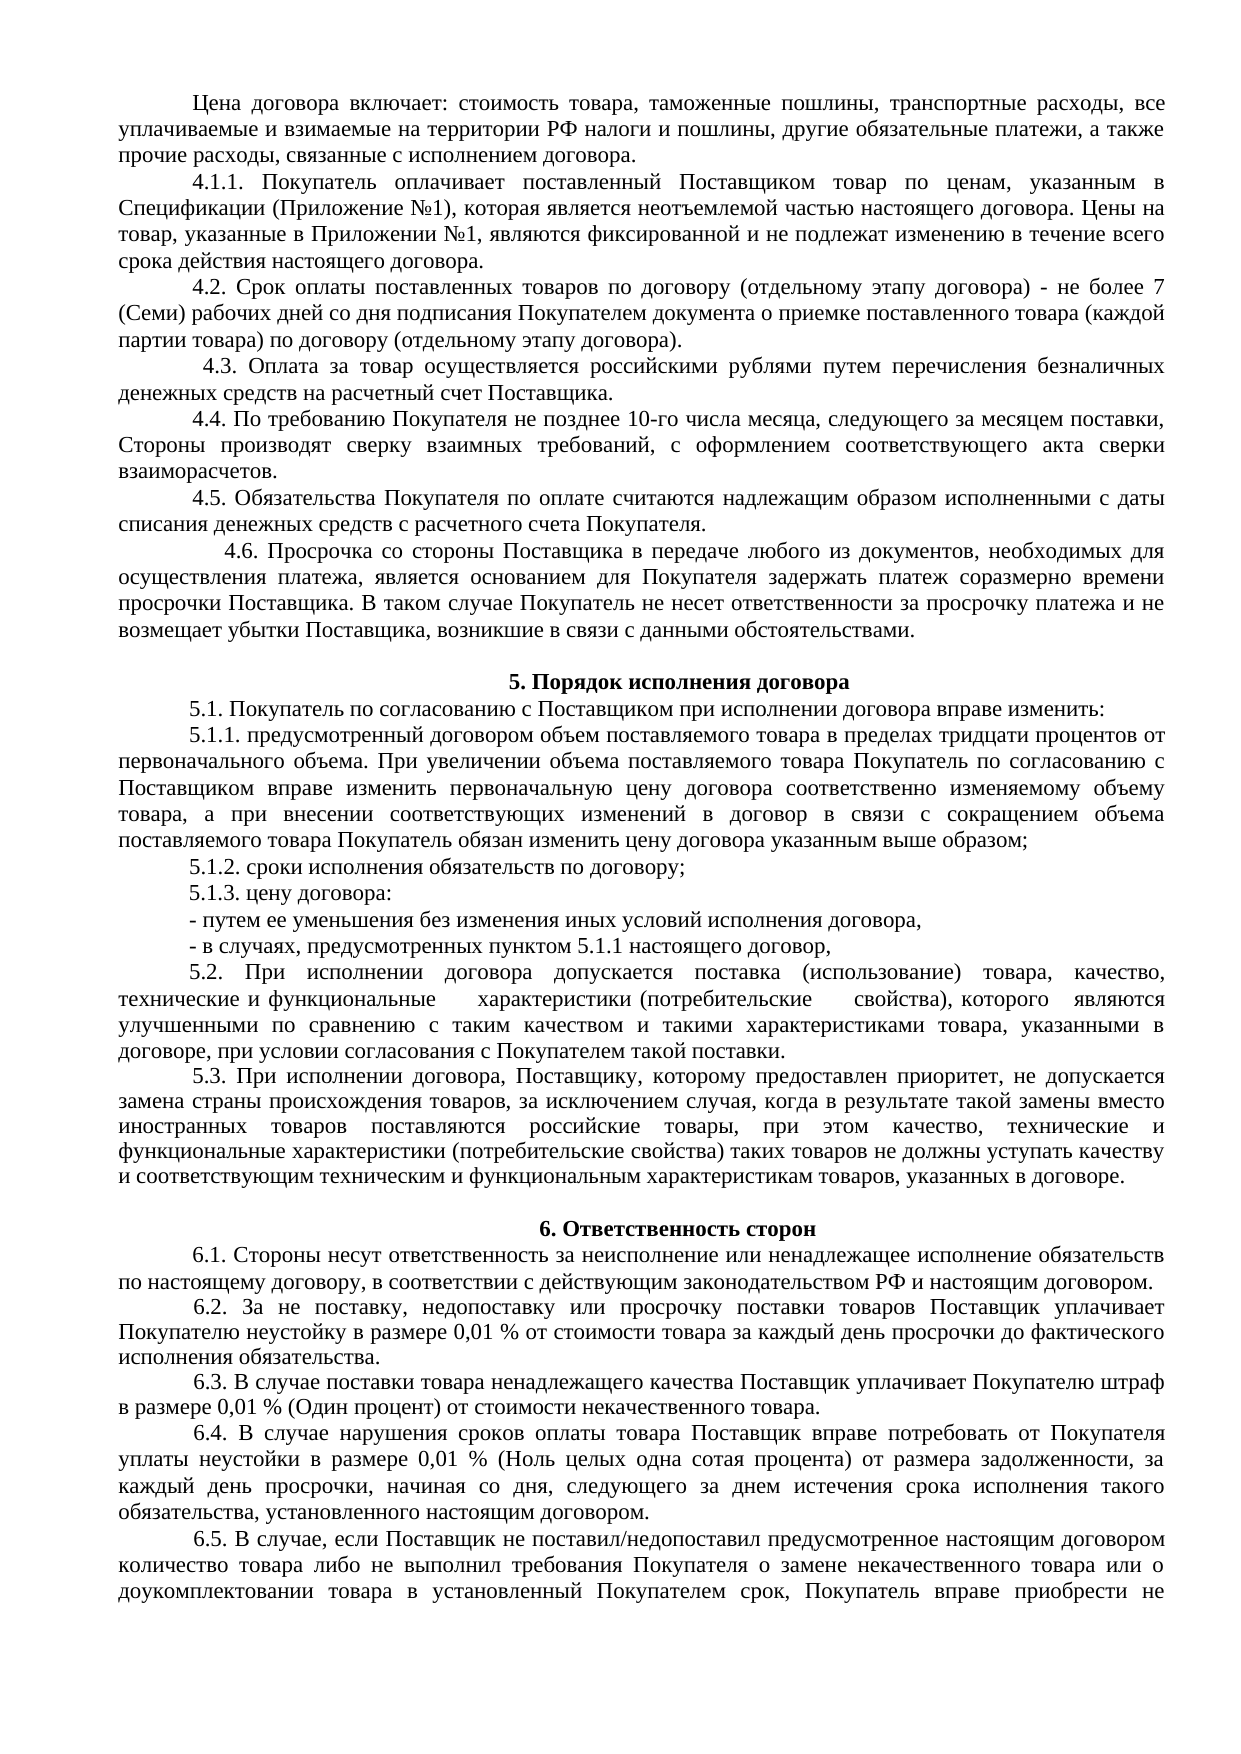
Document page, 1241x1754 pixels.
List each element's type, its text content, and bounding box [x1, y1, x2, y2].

text 5.3. При исполнении договора, Поставщику, которому предоставлен приоритет, не допускается замена страны происхождения товаров, за исключением случая, когда в результате такой замены вместо иностранных товаров поставляются российские товары, при этом качество, технические и функциональные характеристики (потребительские свойства) таких товаров не должны уступать качеству и соответствующим техническим и функциональным характеристикам товаров, указанных в договоре. [118, 1064, 1167, 1189]
text 5.1.2. сроки исполнения обязательств по договору; [118, 853, 1167, 879]
text 6. Ответственность сторон [118, 1215, 1167, 1241]
text 5.1. Покупатель по согласованию с Поставщиком при исполнении договора вправе изменить: [118, 695, 1167, 721]
text 4.1.1. Покупатель оплачивает поставленный Поставщиком товар по ценам, указанным в Спецификации (Приложение №1), которая является неотъемлемой частью настоящего договора. Цены на товар, указанные в Приложении №1, являются фиксированной и не подлежат изменению в течение всего срока действия настоящего договора. [118, 168, 1167, 273]
text 6.3. В случае поставки товара ненадлежащего качества Поставщик уплачивает Покупателю штраф в размере 0,01 % (Один процент) от стоимости некачественного товара. [118, 1369, 1167, 1419]
text 6.4. В случае нарушения сроков оплаты товара Поставщик вправе потребовать от Покупателя уплаты неустойки в размере 0,01 % (Ноль целых одна сотая процента) от размера задолженности, за каждый день просрочки, начиная со дня, следующего за днем истечения срока исполнения такого обязательства, установленного настоящим договором. [118, 1419, 1167, 1524]
text 4.6. Просрочка со стороны Поставщика в передаче любого из документов, необходимых для осуществления платежа, является основанием для Покупателя задержать платеж соразмерно времени просрочки Поставщика. В таком случае Покупатель не несет ответственности за просрочку платежа и не возмещает убытки Поставщика, возникшие в связи с данными обстоятельствами. [118, 537, 1167, 642]
text Цена договора включает: стоимость товара, таможенные пошлины, транспортные расходы, все уплачиваемые и взимаемые на территории РФ налоги и пошлины, другие обязательные платежи, а также прочие расходы, связанные с исполнением договора. [118, 89, 1167, 168]
text 5.2. При исполнении договора допускается поставка (использование) товара, качество, технические и функциональные характеристики (потребительские свойства), которого являются улучшенными по сравнению с таким качеством и такими характеристиками товара, указанными в договоре, при условии согласования с Покупателем такой поставки. [118, 958, 1167, 1064]
text 4.2. Срок оплаты поставленных товаров по договору (отдельному этапу договора) - не более 7 (Семи) рабочих дней со дня подписания Покупателем документа о приемке поставленного товара (каждой партии товара) по договору (отдельному этапу договора). [118, 273, 1167, 352]
text 6.1. Стороны несут ответственность за неисполнение или ненадлежащее исполнение обязательств по настоящему договору, в соответствии с действующим законодательством РФ и настоящим договором. [118, 1241, 1167, 1294]
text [118, 1524, 1167, 1604]
text 5.1.1. предусмотренный договором объем поставляемого товара в пределах тридцати процентов от первоначального объема. При увеличении объема поставляемого товара Покупатель по согласованию с Поставщиком вправе изменить первоначальную цену договора соответственно изменяемому объему товара, а при внесении соответствующих изменений в договор в связи с сокращением объема поставляемого товара Покупатель обязан изменить цену договора указанным выше образом; [118, 721, 1167, 853]
text 6.2. За не поставку, недопоставку или просрочку поставки товаров Поставщик уплачивает Покупателю неустойку в размере 0,01 % от стоимости товара за каждый день просрочки до фактического исполнения обязательства. [118, 1294, 1167, 1369]
text 4.3. Оплата за товар осуществляется российскими рублями путем перечисления безналичных денежных средств на расчетный счет Поставщика. [118, 352, 1167, 405]
text 4.5. Обязательства Покупателя по оплате считаются надлежащим образом исполненными с даты списания денежных средств с расчетного счета Покупателя. [118, 484, 1167, 537]
text - в случаях, предусмотренных пунктом 5.1.1 настоящего договор, [118, 932, 1167, 958]
text 4.4. По требованию Покупателя не позднее 10-го числа месяца, следующего за месяцем поставки, Стороны производят сверку взаимных требований, с оформлением соответствующего акта сверки взаиморасчетов. [118, 405, 1167, 484]
text - путем ее уменьшения без изменения иных условий исполнения договора, [118, 906, 1167, 932]
text 5. Порядок исполнения договора [118, 668, 1167, 695]
text 5.1.3. цену договора: [118, 879, 1167, 906]
